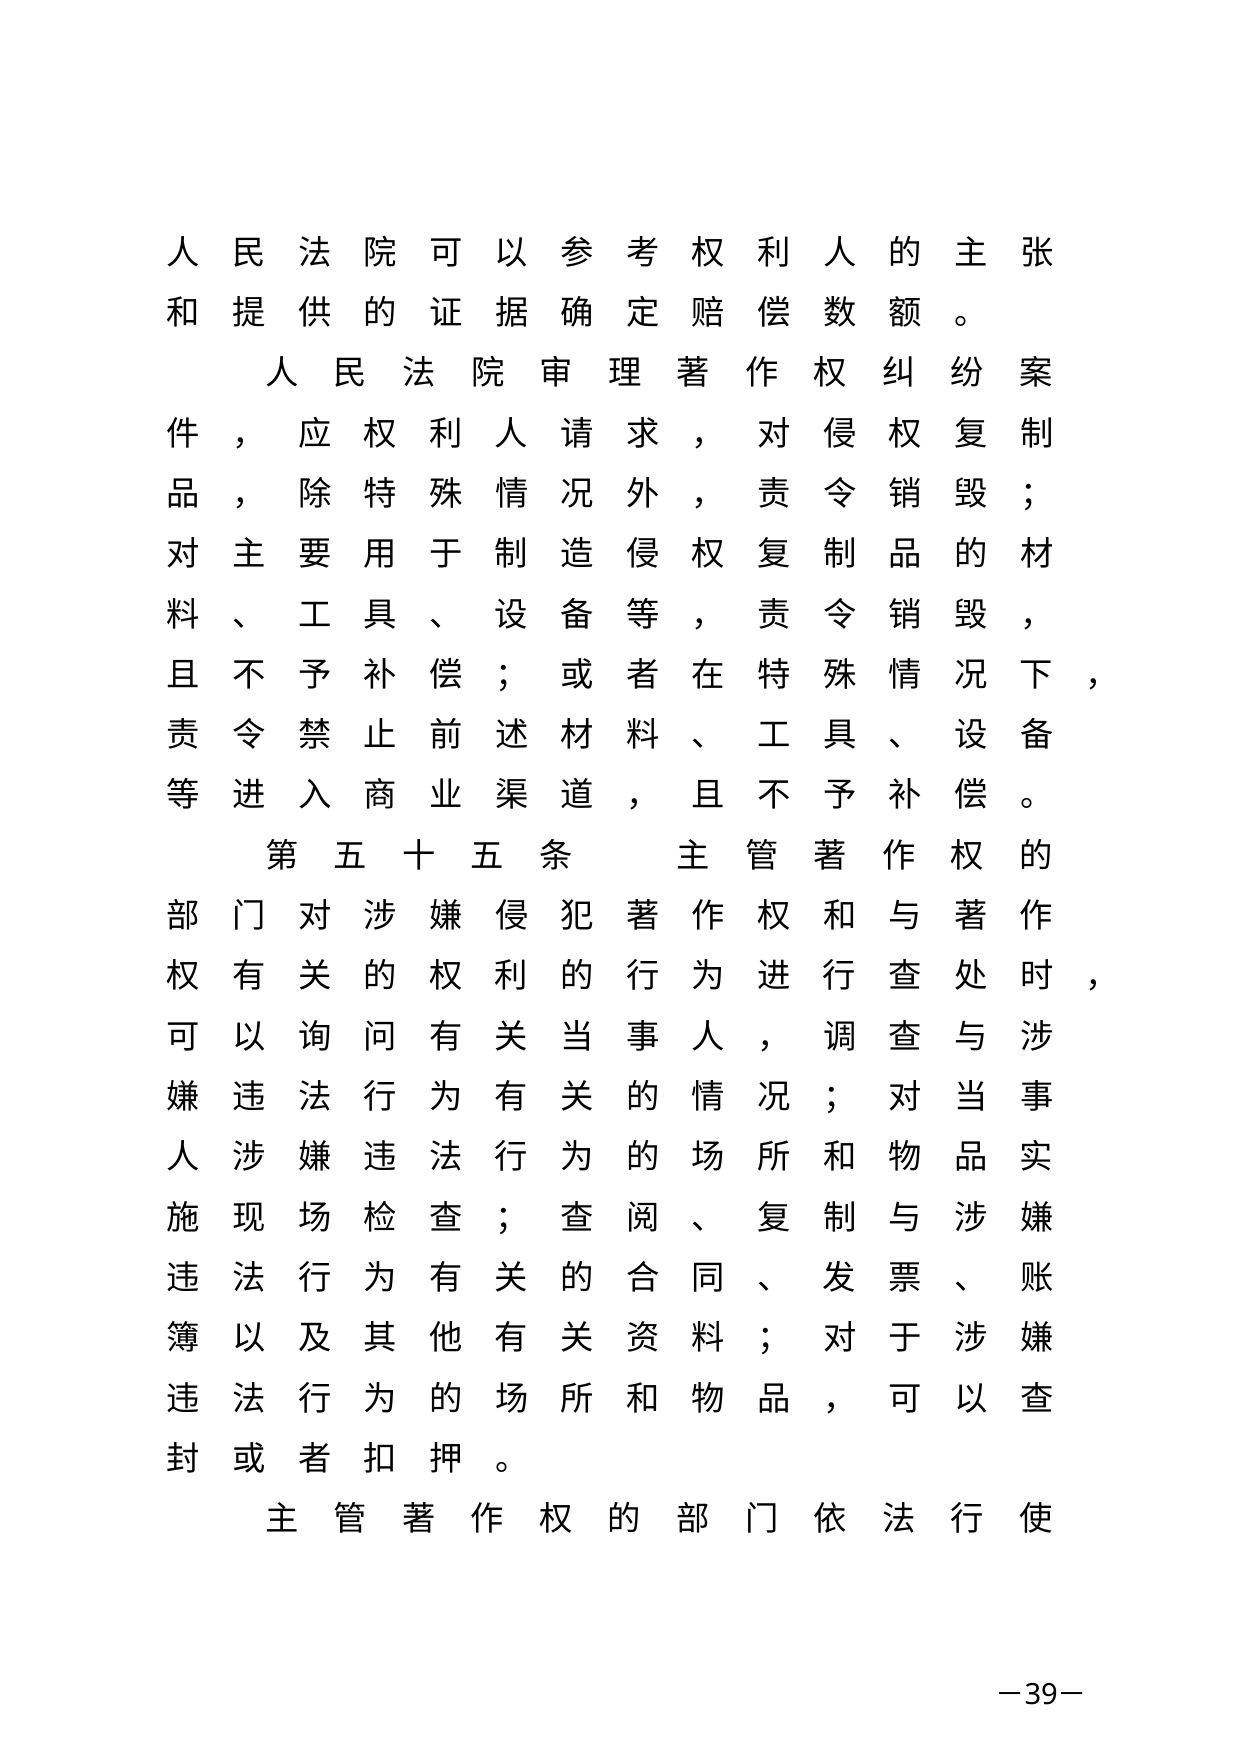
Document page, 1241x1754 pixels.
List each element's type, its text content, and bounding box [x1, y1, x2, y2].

text 人民法院审理著作权纠纷案件，应权利人请求，对侵权复制品，除特殊情况外，责令销毁；对主要用于制造侵权复制品的材料、工具、设备等，责令销毁，且不予补偿；或者在特殊情况下，责令禁止前述材料、工具、设备等进入商业渠道，且不予补偿。 [167, 340, 1085, 822]
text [167, 219, 1085, 340]
text 第五十五条 主管著作权的部门对涉嫌侵犯著作权和与著作权有关的权利的行为进行查处时，可以询问有关当事人，调查与涉嫌违法行为有关的情况；对当事人涉嫌违法行为的场所和物品实施现场检查；查阅、复制与涉嫌违法行为有关的合同、发票、账簿以及其他有关资料；对于涉嫌违法行为的场所和物品，可以查封或者扣押。 [167, 822, 1085, 1486]
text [167, 1486, 1085, 1546]
